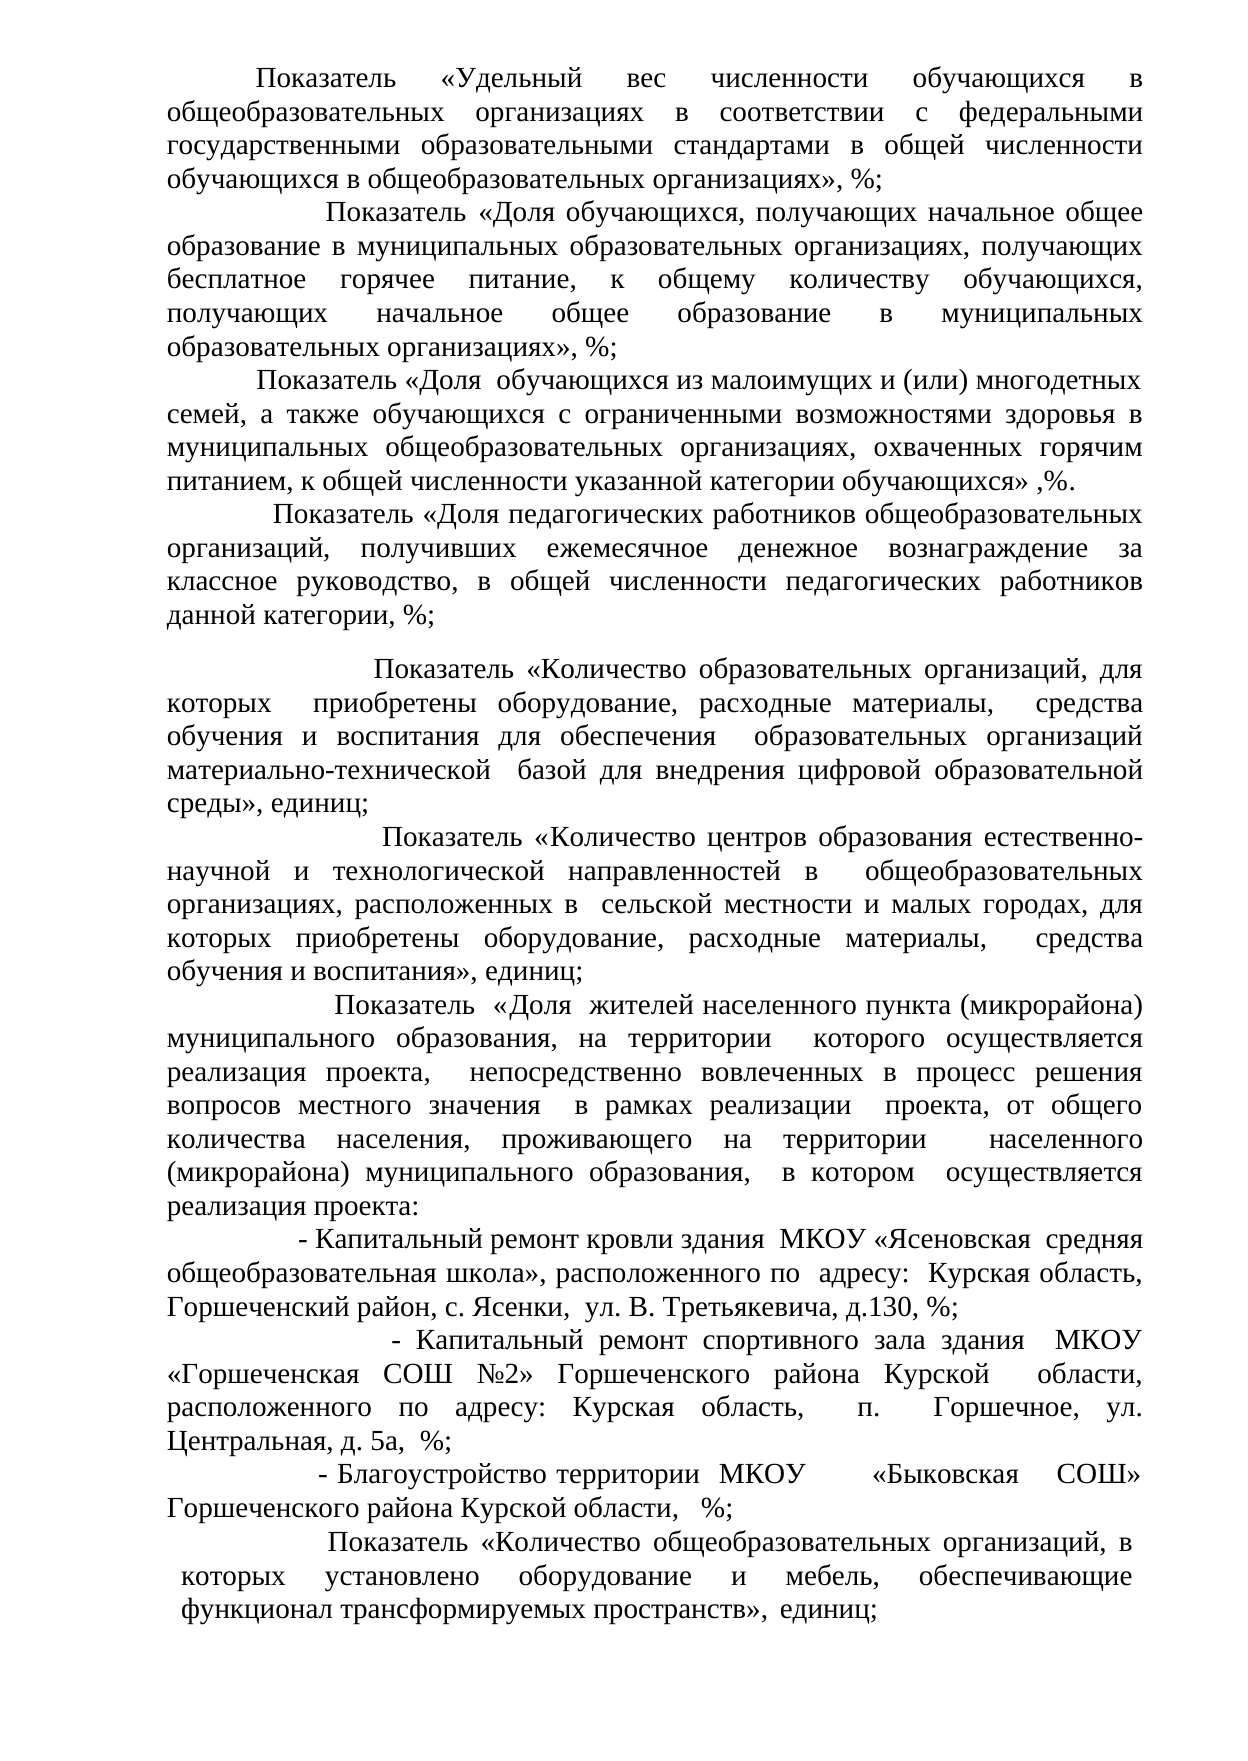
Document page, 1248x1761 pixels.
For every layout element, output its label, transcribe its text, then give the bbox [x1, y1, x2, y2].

text Показатель «Доля обучающихся из малоимущих и (или) многодетных семей, а также обучающихся с ограниченными возможностями здоровья в муниципальных общеобразовательных организациях, охваченных горячим питанием, к общей численности указанной категории обучающихся» ,%. [167, 362, 1144, 496]
text Показатель «Количество общеобразовательных организаций, в которых установлено оборудование и мебель, обеспечивающие функционал трансформируемых пространств», единиц; [181, 1524, 1133, 1625]
text - Капитальный ремонт спортивного зала здания МКОУ «Горшеченская СОШ №2» Горшеченского района Курской области, расположенного по адресу: Курская область, п. Горшечное, ул. Центральная, д. 5а, %; [167, 1322, 1144, 1456]
text Показатель «Удельный вес численности обучающихся в общеобразовательных организациях в соответствии с федеральными государственными образовательными стандартами в общей численности обучающихся в общеобразовательных организациях», %; [167, 60, 1144, 194]
text Показатель «Количество центров образования естественно-научной и технологической направленностей в общеобразовательных организациях, расположенных в сельской местности и малых городах, для которых приобретены оборудование, расходные материалы, средства обучения и воспитания», единиц; [167, 819, 1144, 987]
text Показатель «Доля обучающихся, получающих начальное общее образование в муниципальных образовательных организациях, получающих бесплатное горячее питание, к общему количеству обучающихся, получающих начальное общее образование в муниципальных образовательных организациях», %; [167, 194, 1144, 362]
text - Капитальный ремонт кровли здания МКОУ «Ясеновская средняя общеобразовательная школа», расположенного по адресу: Курская область, Горшеченский район, с. Ясенки, ул. В. Третьякевича, д.130, %; [167, 1222, 1144, 1322]
text Показатель «Количество образовательных организаций, для которых приобретены оборудование, расходные материалы, средства обучения и воспитания для обеспечения образовательных организаций материально-технической базой для внедрения цифровой образовательной среды», единиц; [167, 651, 1144, 819]
text - Благоустройство территории МКОУ «Быковская СОШ» Горшеченского района Курской области, %; [167, 1456, 1144, 1523]
text Показатель «Доля жителей населенного пункта (микрорайона) муниципального образования, на территории которого осуществляется реализация проекта, непосредственно вовлеченных в процесс решения вопросов местного значения в рамках реализации проекта, от общего количества населения, проживающего на территории населенного (микрорайона) муниципального образования, в котором осуществляется реализация проекта: [167, 987, 1144, 1222]
text Показатель «Доля педагогических работников общеобразовательных организаций, получивших ежемесячное денежное вознаграждение за классное руководство, в общей численности педагогических работников данной категории, %; [167, 496, 1144, 631]
